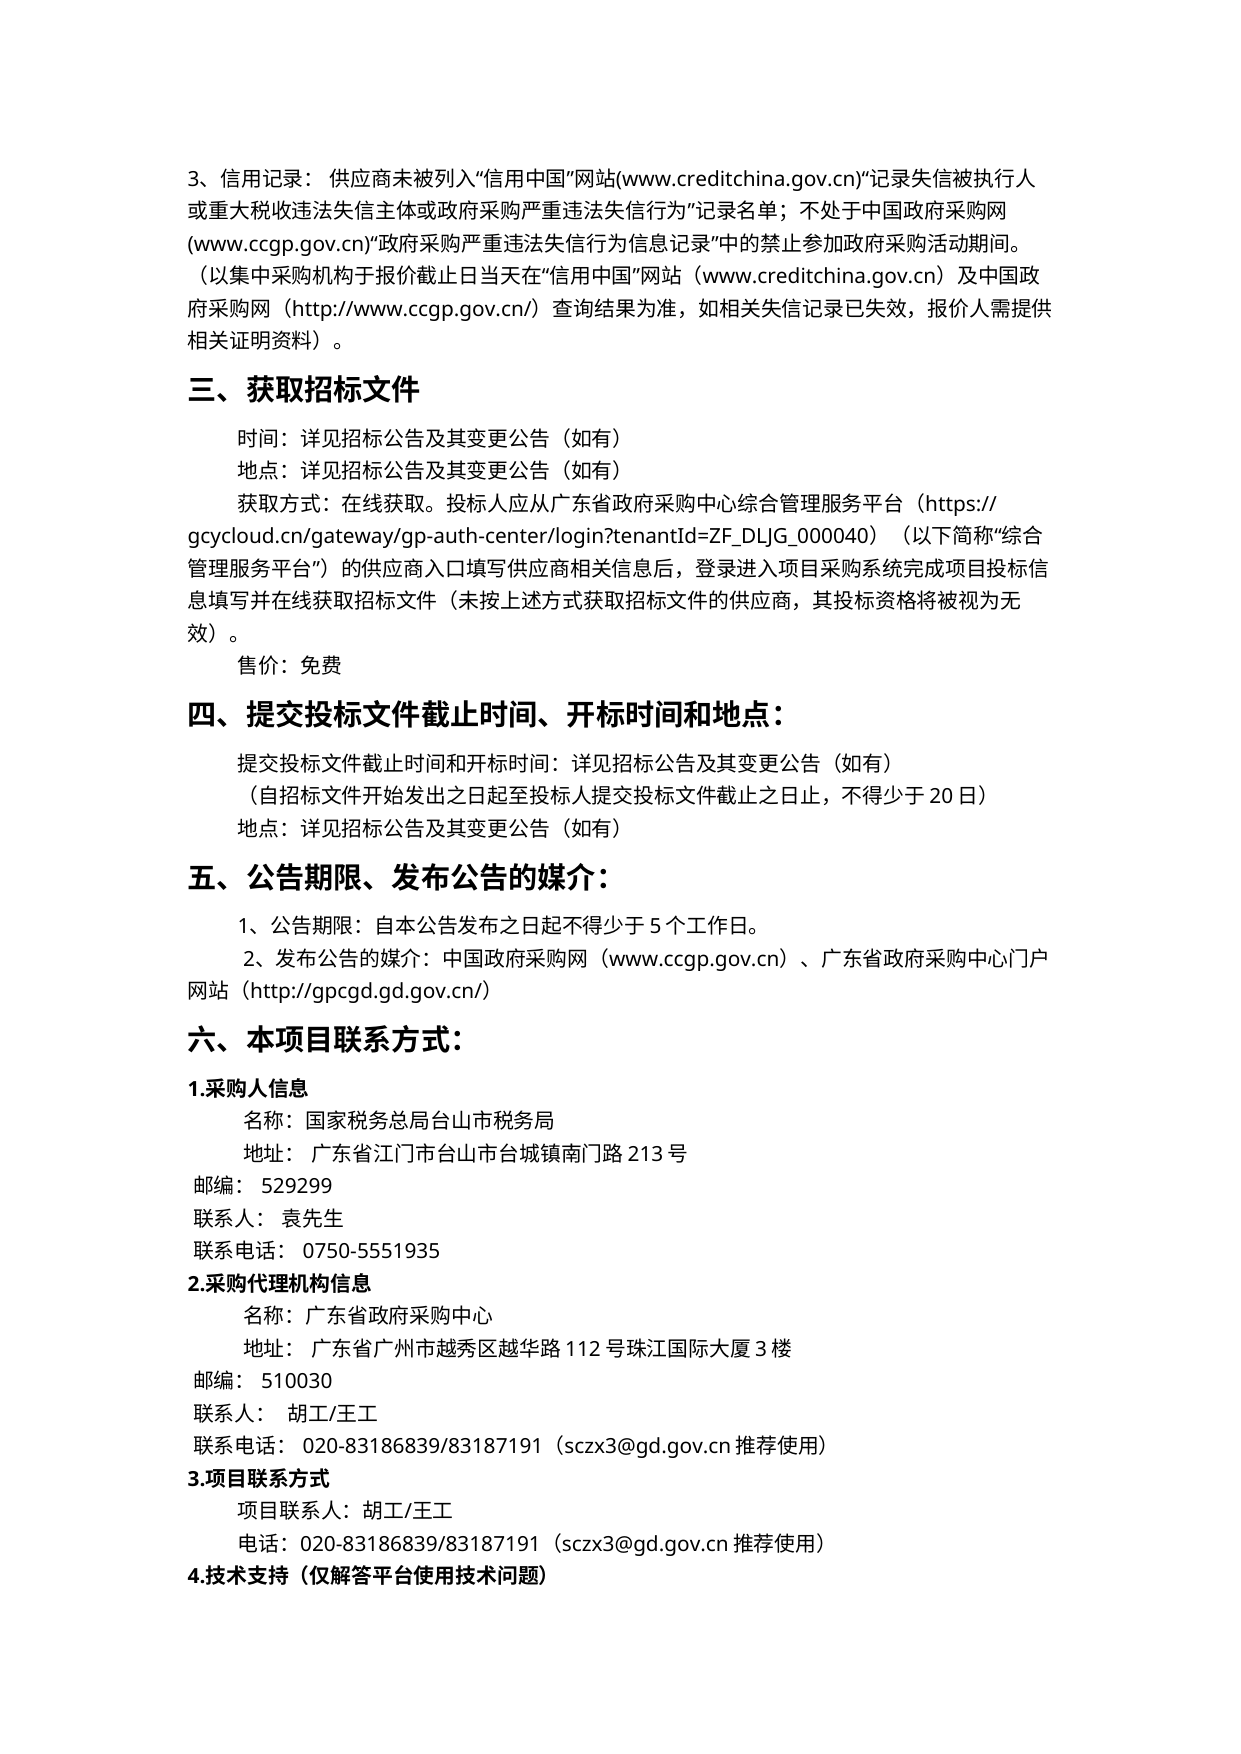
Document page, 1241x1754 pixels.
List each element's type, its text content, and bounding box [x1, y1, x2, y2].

text 邮编： 510030 [187, 1364, 1053, 1397]
text 售价：免费 [187, 649, 1053, 682]
text 地点：详见招标公告及其变更公告（如有） [187, 454, 1053, 487]
text 五、公告期限、发布公告的媒介： [187, 844, 1053, 909]
text 获取方式：在线获取。投标人应从广东省政府采购中心综合管理服务平台（https://gcycloud.cn/gateway/gp-auth-center/login?tenantId=ZF_DLJG_000040）（以下简称“综合管理服务平台”）的供应商入口填写供应商相关信息后，登录进入项目采购系统完成项目投标信息填写并在线获取招标文件（未按上述方式获取招标文件的供应商，其投标资格将被视为无效）。 [187, 487, 1053, 649]
text 提交投标文件截止时间和开标时间：详见招标公告及其变更公告（如有） [187, 747, 1053, 779]
text 3、信用记录： 供应商未被列入“信用中国”网站(www.creditchina.gov.cn)“记录失信被执行人或重大税收违法失信主体或政府采购严重违法失信行为”记录名单；不处于中国政府采购网(www.ccgp.gov.cn)“政府采购严重违法失信行为信息记录”中的禁止参加政府采购活动期间。（以集中采购机构于报价截止日当天在“信用中国”网站（www.creditchina.gov.cn）及中国政府采购网（http://www.ccgp.gov.cn/）查询结果为准，如相关失信记录已失效，报价人需提供相关证明资料）。 [187, 162, 1053, 357]
text 四、提交投标文件截止时间、开标时间和地点： [187, 682, 1053, 747]
text 3.项目联系方式 [187, 1462, 1053, 1494]
text 2、发布公告的媒介：中国政府采购网（www.ccgp.gov.cn）、广东省政府采购中心门户网站（http://gpcgd.gd.gov.cn/） [187, 942, 1053, 1007]
text 地址： 广东省广州市越秀区越华路112号珠江国际大厦3楼 [187, 1332, 1053, 1364]
text 1、公告期限：自本公告发布之日起不得少于5个工作日。 [187, 909, 1053, 942]
text 项目联系人：胡工/王工 [187, 1494, 1053, 1527]
text 邮编： 529299 [187, 1169, 1053, 1202]
text 4.技术支持（仅解答平台使用技术问题） [187, 1559, 1053, 1592]
text 时间：详见招标公告及其变更公告（如有） [187, 422, 1053, 454]
text 联系电话： 020-83186839/83187191（sczx3@gd.gov.cn推荐使用） [187, 1429, 1053, 1462]
text 名称：广东省政府采购中心 [187, 1299, 1053, 1332]
text （自招标文件开始发出之日起至投标人提交投标文件截止之日止，不得少于20日） [187, 779, 1053, 812]
text 联系人： 胡工/王工 [187, 1397, 1053, 1429]
text 名称：国家税务总局台山市税务局 [187, 1104, 1053, 1137]
text 三、获取招标文件 [187, 357, 1053, 422]
text 地址： 广东省江门市台山市台城镇南门路213号 [187, 1137, 1053, 1169]
text 联系电话： 0750-5551935 [187, 1234, 1053, 1267]
text 1.采购人信息 [187, 1072, 1053, 1104]
text 电话：020-83186839/83187191（sczx3@gd.gov.cn推荐使用） [187, 1527, 1053, 1559]
text 联系人： 袁先生 [187, 1202, 1053, 1234]
text 地点：详见招标公告及其变更公告（如有） [187, 812, 1053, 844]
text 2.采购代理机构信息 [187, 1267, 1053, 1299]
text 六、本项目联系方式： [187, 1007, 1053, 1072]
